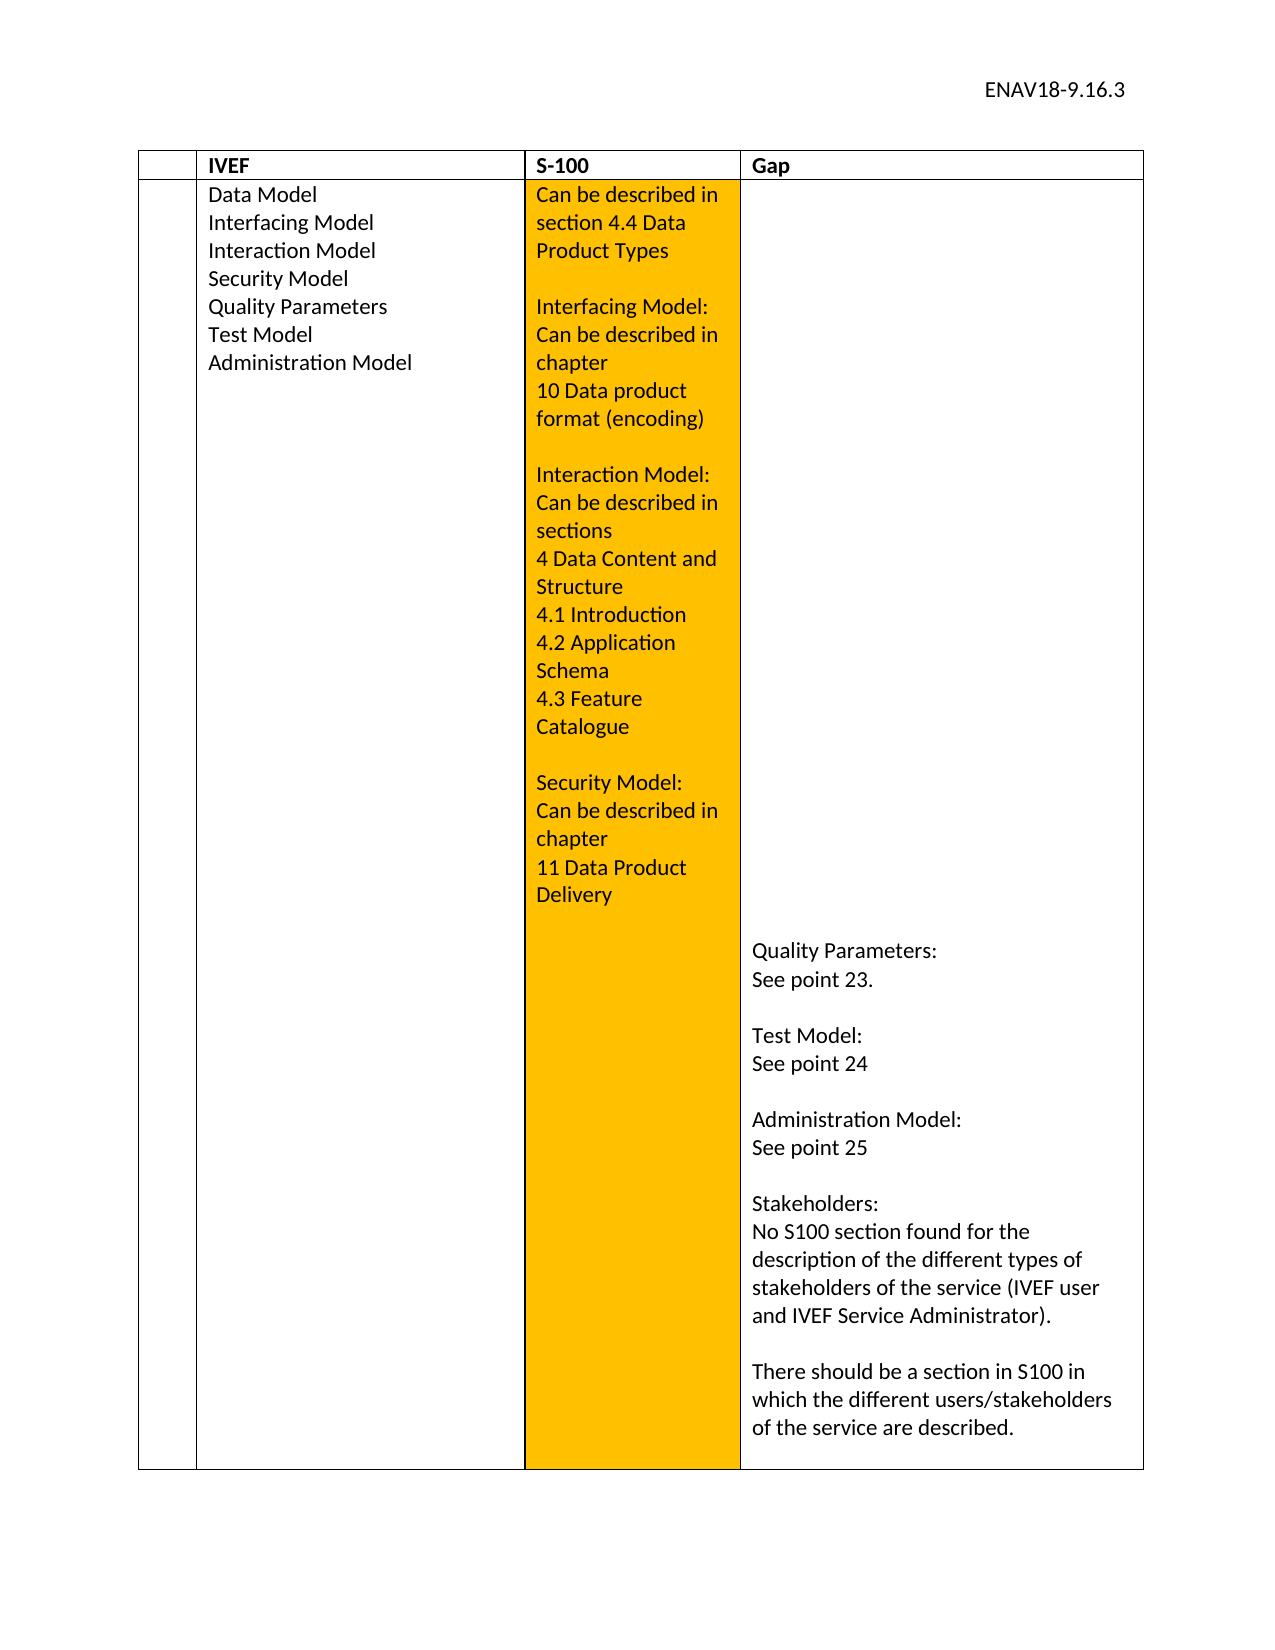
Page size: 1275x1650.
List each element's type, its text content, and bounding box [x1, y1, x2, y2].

table_header Gap [741, 151, 1143, 179]
table_header [139, 151, 196, 179]
table_cell 4 [139, 180, 196, 1469]
table_header S-100 [526, 151, 740, 179]
table_header IVEF [197, 151, 524, 179]
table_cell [741, 180, 1143, 1469]
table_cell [197, 180, 524, 1469]
